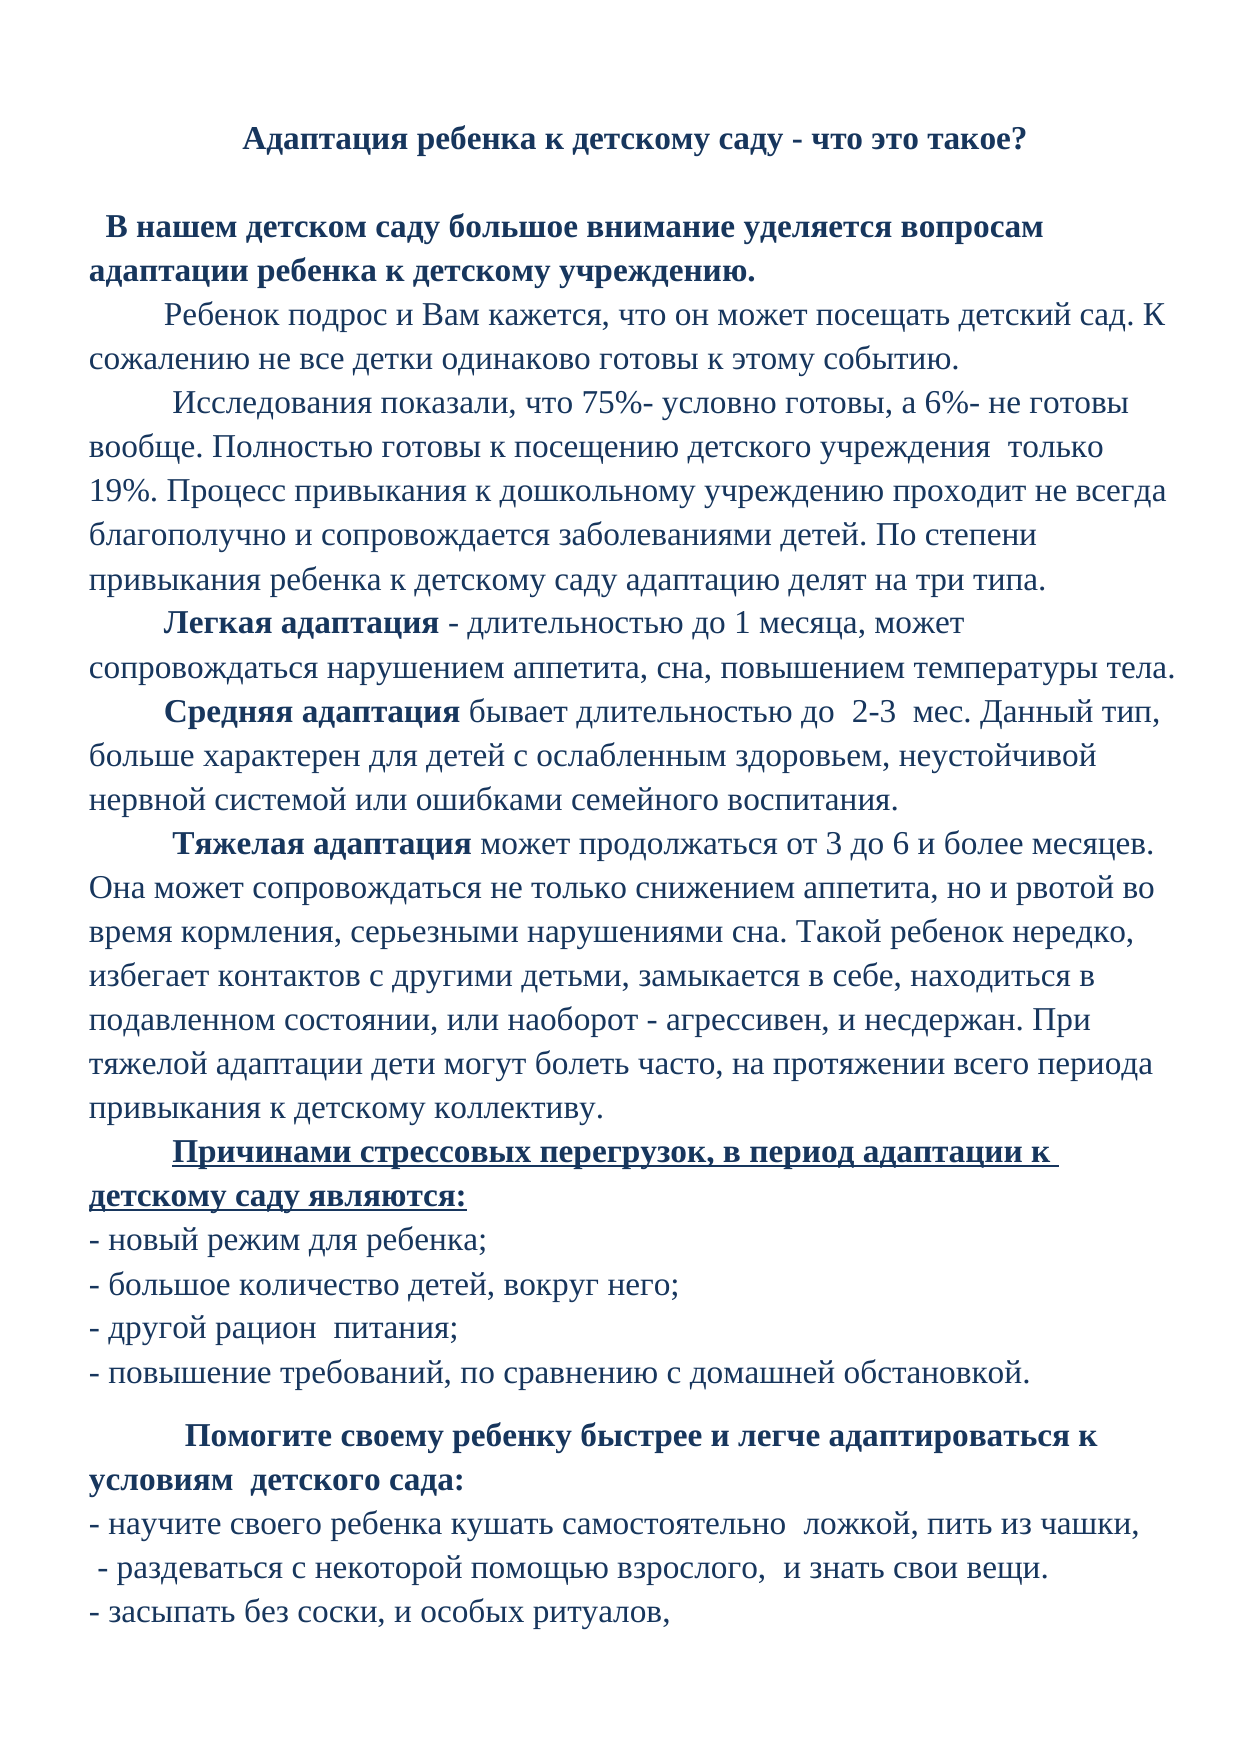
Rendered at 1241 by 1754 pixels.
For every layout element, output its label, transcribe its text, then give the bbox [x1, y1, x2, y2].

text Ребенок подрос и Вам кажется, что он может посещать детский сад. К сожалению не все детки одинаково готовы к этому событию. [89, 294, 1181, 377]
text - научите своего ребенка кушать самостоятельно ложкой, пить из чашки, [89, 1503, 1181, 1541]
text Помогите своему ребенку быстрее и легче адаптироваться к условиям детского сада: [89, 1396, 1181, 1497]
text - раздеваться с некоторой помощью взрослого, и знать свои вещи. [89, 1547, 1181, 1585]
text - другой рацион питания; [89, 1308, 1181, 1346]
text - новый режим для ребенка; [89, 1220, 1181, 1258]
text Легкая адаптация - длительностью до 1 месяца, может сопровождаться нарушением аппетита, сна, повышением температуры тела. [89, 603, 1181, 685]
text В нашем детском саду большое внимание уделяется вопросам адаптации ребенка к детскому учреждению. [89, 206, 1181, 289]
text Средняя адаптация бывает длительностью до 2-3 мес. Данный тип, больше характерен для детей с ослабленным здоровьем, неустойчивой нервной системой или ошибками семейного воспитания. [89, 691, 1181, 817]
text - повышение требований, по сравнению с домашней обстановкой. [89, 1352, 1181, 1390]
text Тяжелая адаптация может продолжаться от 3 до 6 и более месяцев. Она может сопровождаться не только снижением аппетита, но и рвотой во время кормления, серьезными нарушениями сна. Такой ребенок нередко, избегает контактов с другими детьми, замыкается в себе, находиться в подавленном состоянии, или наоборот - агрессивен, и несдержан. При тяжелой адаптации дети могут болеть часто, на протяжении всего периода привыкания к детскому коллективу. [89, 823, 1181, 1126]
text Причинами стрессовых перегрузок, в период адаптации к детскому саду являются: [89, 1132, 1181, 1214]
text - большое количество детей, вокруг него; [89, 1264, 1181, 1302]
text Адаптация ребенка к детскому саду - что это такое? [89, 118, 1181, 156]
text - засыпать без соски, и особых ритуалов, [89, 1591, 1181, 1629]
text Исследования показали, что 75%- условно готовы, а 6%- не готовы вообще. Полностью готовы к посещению детского учреждения только 19%. Процесс привыкания к дошкольному учреждению проходит не всегда благополучно и сопровождается заболеваниями детей. По степени привыкания ребенка к детскому саду адаптацию делят на три типа. [89, 382, 1181, 597]
